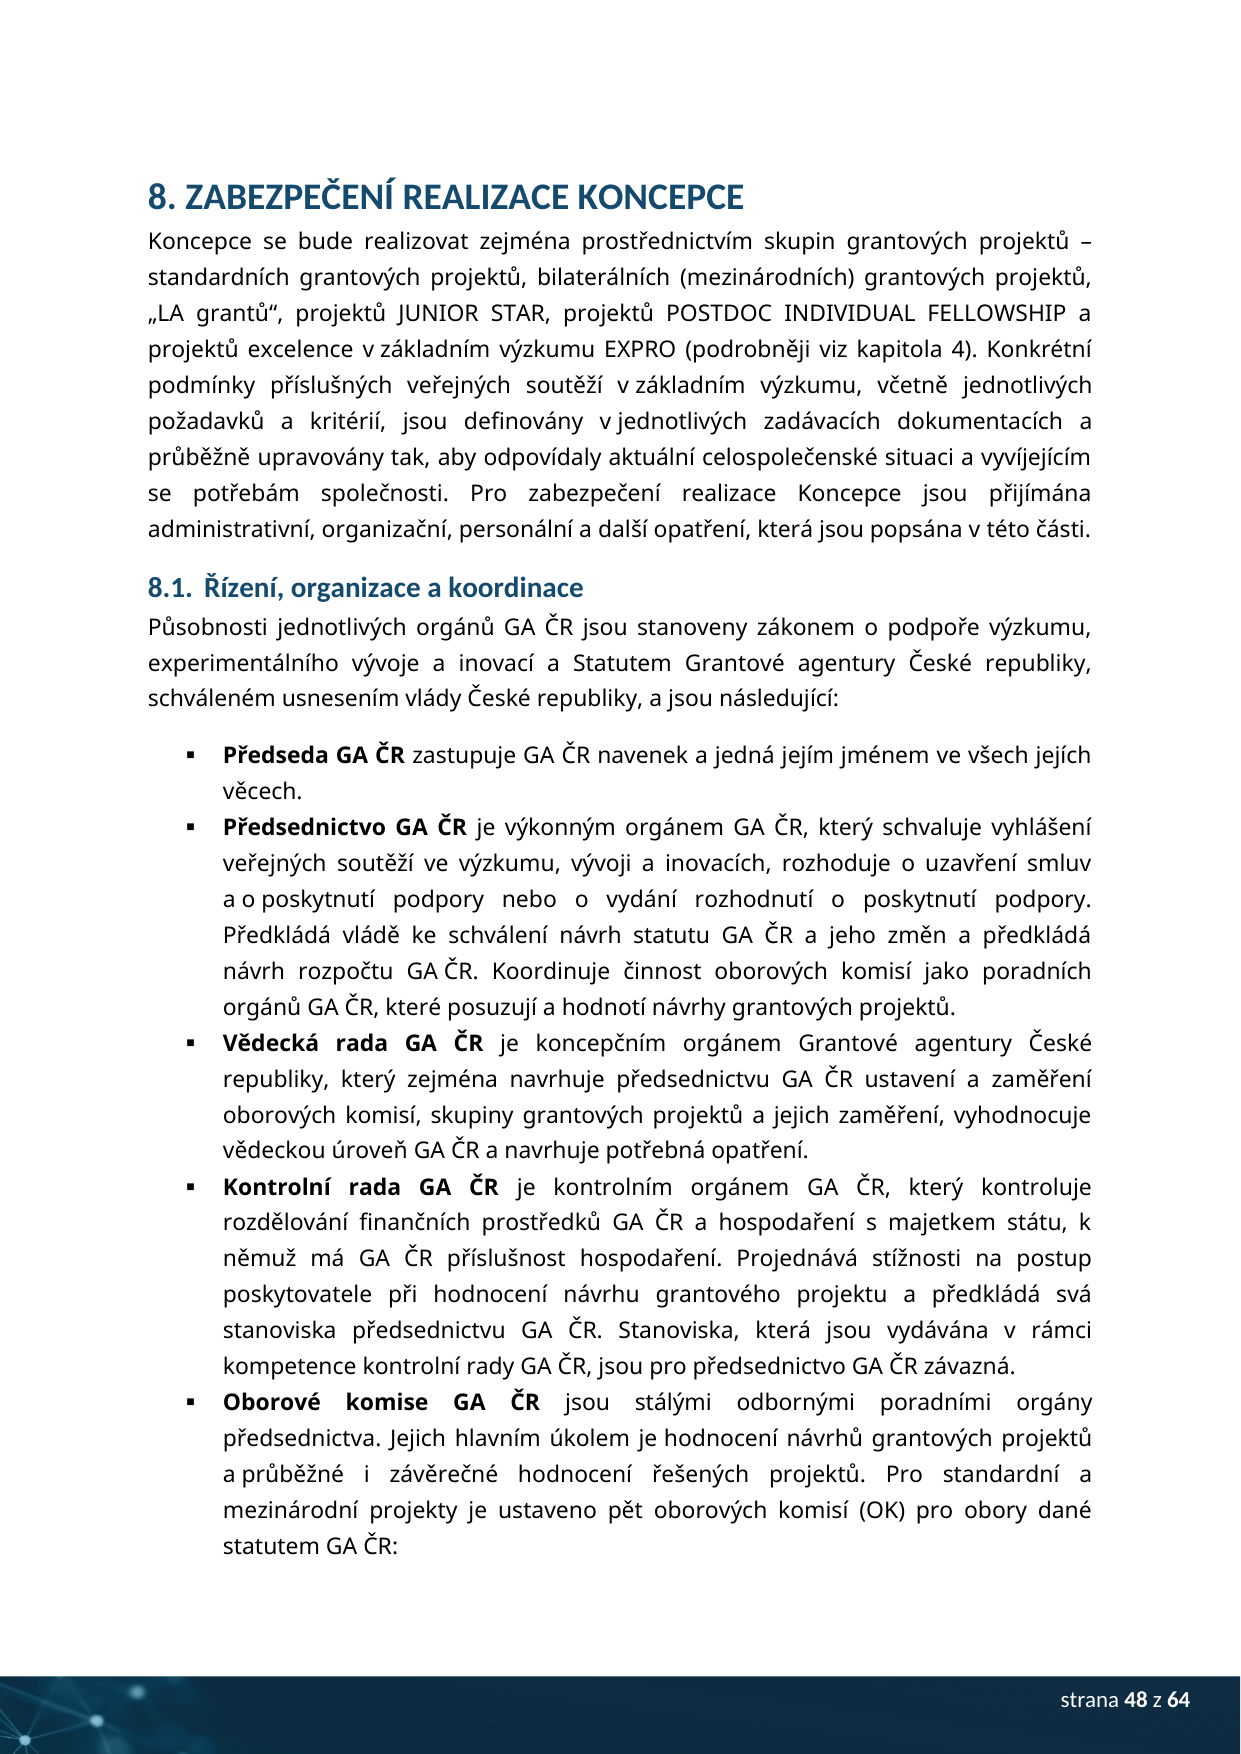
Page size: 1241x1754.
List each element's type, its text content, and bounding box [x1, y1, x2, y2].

text Koncepce se bude realizovat zejména prostřednictvím skupin grantových projektů – standardních grantových projektů, bilaterálních (mezinárodních) grantových projektů, „LA grantů“, projektů JUNIOR STAR, projektů POSTDOC INDIVIDUAL FELLOWSHIP a projektů excelence v základním výzkumu EXPRO (podrobněji viz kapitola 4). Konkrétní podmínky příslušných veřejných soutěží v základním výzkumu, včetně jednotlivých požadavků a kritérií, jsou definovány v jednotlivých zadávacích dokumentacích a průběžně upravovány tak, aby odpovídaly aktuální celospolečenské situaci a vyvíjejícím se potřebám společnosti. Pro zabezpečení realizace Koncepce jsou přijímána administrativní, organizační, personální a další opatření, která jsou popsána v této části. [148, 225, 1093, 544]
picture [0, 1643, 1241, 1754]
subtitle 8. ZABEZPEČENÍ REALIZACE KONCEPCE [148, 173, 1093, 218]
list Kontrolní rada GA ČR je kontrolním orgánem GA ČR, který kontroluje rozdělování finančních prostředků GA ČR a hospodaření s majetkem státu, k němuž má GA ČR příslušnost hospodaření. Projednává stížnosti na postup poskytovatele při hodnocení návrhu grantového projektu a předkládá svá stanoviska předsednictvu GA ČR. Stanoviska, která jsou vydávána v rámci kompetence kontrolní rady GA ČR, jsou pro předsednictvo GA ČR závazná. [185, 1170, 1093, 1381]
text Působnosti jednotlivých orgánů GA ČR jsou stanoveny zákonem o podpoře výzkumu, experimentálního vývoje a inovací a Statutem Grantové agentury České republiky, schváleném usnesením vlády České republiky, a jsou následující: [148, 611, 1093, 714]
list Předseda GA ČR zastupuje GA ČR navenek a jedná jejím jménem ve všech jejích věcech. [185, 739, 1093, 806]
list Oborové komise GA ČR jsou stálými odbornými poradními orgány předsednictva. Jejich hlavním úkolem je hodnocení návrhů grantových projektů a průběžné i závěrečné hodnocení řešených projektů. Pro standardní a mezinárodní projekty je ustaveno pět oborových komisí (OK) pro obory dané statutem GA ČR: [185, 1386, 1093, 1561]
list Vědecká rada GA ČR je koncepčním orgánem Grantové agentury České republiky, který zejména navrhuje předsednictvu GA ČR ustavení a zaměření oborových komisí, skupiny grantových projektů a jejich zaměření, vyhodnocuje vědeckou úroveň GA ČR a navrhuje potřebná opatření. [185, 1027, 1093, 1166]
subtitle 8.1. Řízení, organizace a koordinace [148, 569, 1093, 605]
list Předsednictvo GA ČR je výkonným orgánem GA ČR, který schvaluje vyhlášení veřejných soutěží ve výzkumu, vývoji a inovacích, rozhoduje o uzavření smluv a o poskytnutí podpory nebo o vydání rozhodnutí o poskytnutí podpory. Předkládá vládě ke schválení návrh statutu GA ČR a jeho změn a předkládá návrh rozpočtu GA ČR. Koordinuje činnost oborových komisí jako poradních orgánů GA ČR, které posuzují a hodnotí návrhy grantových projektů. [185, 811, 1093, 1022]
